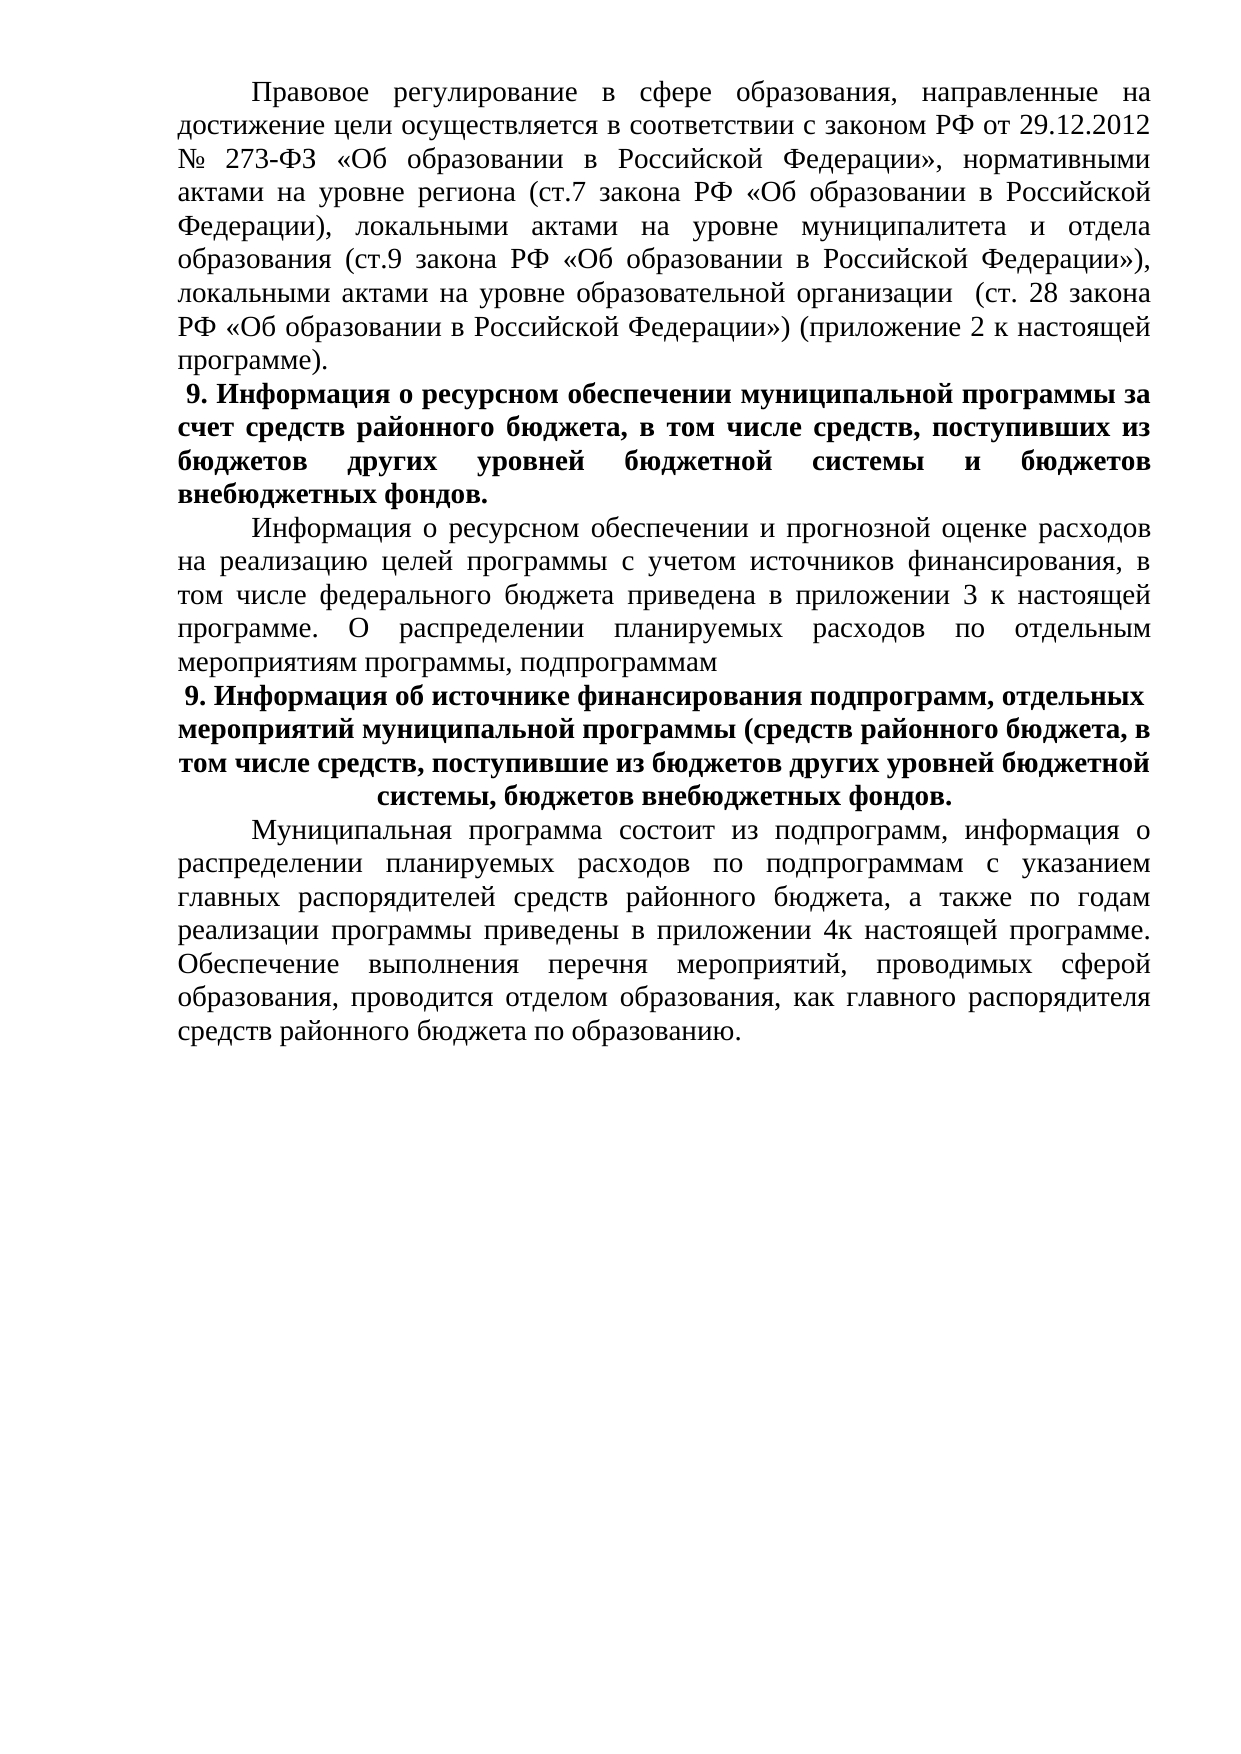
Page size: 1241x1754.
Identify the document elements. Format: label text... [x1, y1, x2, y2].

text 9. Информация об источнике финансирования подпрограмм, отдельных мероприятий муниципальной программы (средств районного бюджета, в том числе средств, поступившие из бюджетов других уровней бюджетной системы, бюджетов внебюджетных фондов. [177, 678, 1152, 812]
text 9. Информация о ресурсном обеспечении муниципальной программы за счет средств районного бюджета, в том числе средств, поступивших из бюджетов других уровней бюджетной системы и бюджетов внебюджетных фондов. [177, 376, 1152, 510]
text Муниципальная программа состоит из подпрограмм, информация о распределении планируемых расходов по подпрограммам с указанием главных распорядителей средств районного бюджета, а также по годам реализации программы приведены в приложении 4к настоящей программе. Обеспечение выполнения перечня мероприятий, проводимых сферой образования, проводится отделом образования, как главного распорядителя средств районного бюджета по образованию. [177, 812, 1152, 1047]
text Информация о ресурсном обеспечении и прогнозной оценке расходов на реализацию целей программы с учетом источников финансирования, в том числе федерального бюджета приведена в приложении 3 к настоящей программе. О распределении планируемых расходов по отдельным мероприятиям программы, подпрограммам [177, 510, 1152, 678]
text Правовое регулирование в сфере образования, направленные на достижение цели осуществляется в соответствии с законом РФ от 29.12.2012 № 273-ФЗ «Об образовании в Российской Федерации», нормативными актами на уровне региона (ст.7 закона РФ «Об образовании в Российской Федерации), локальными актами на уровне муниципалитета и отдела образования (ст.9 закона РФ «Об образовании в Российской Федерации»), локальными актами на уровне образовательной организации (ст. 28 закона РФ «Об образовании в Российской Федерации») (приложение 2 к настоящей программе). [177, 74, 1152, 376]
